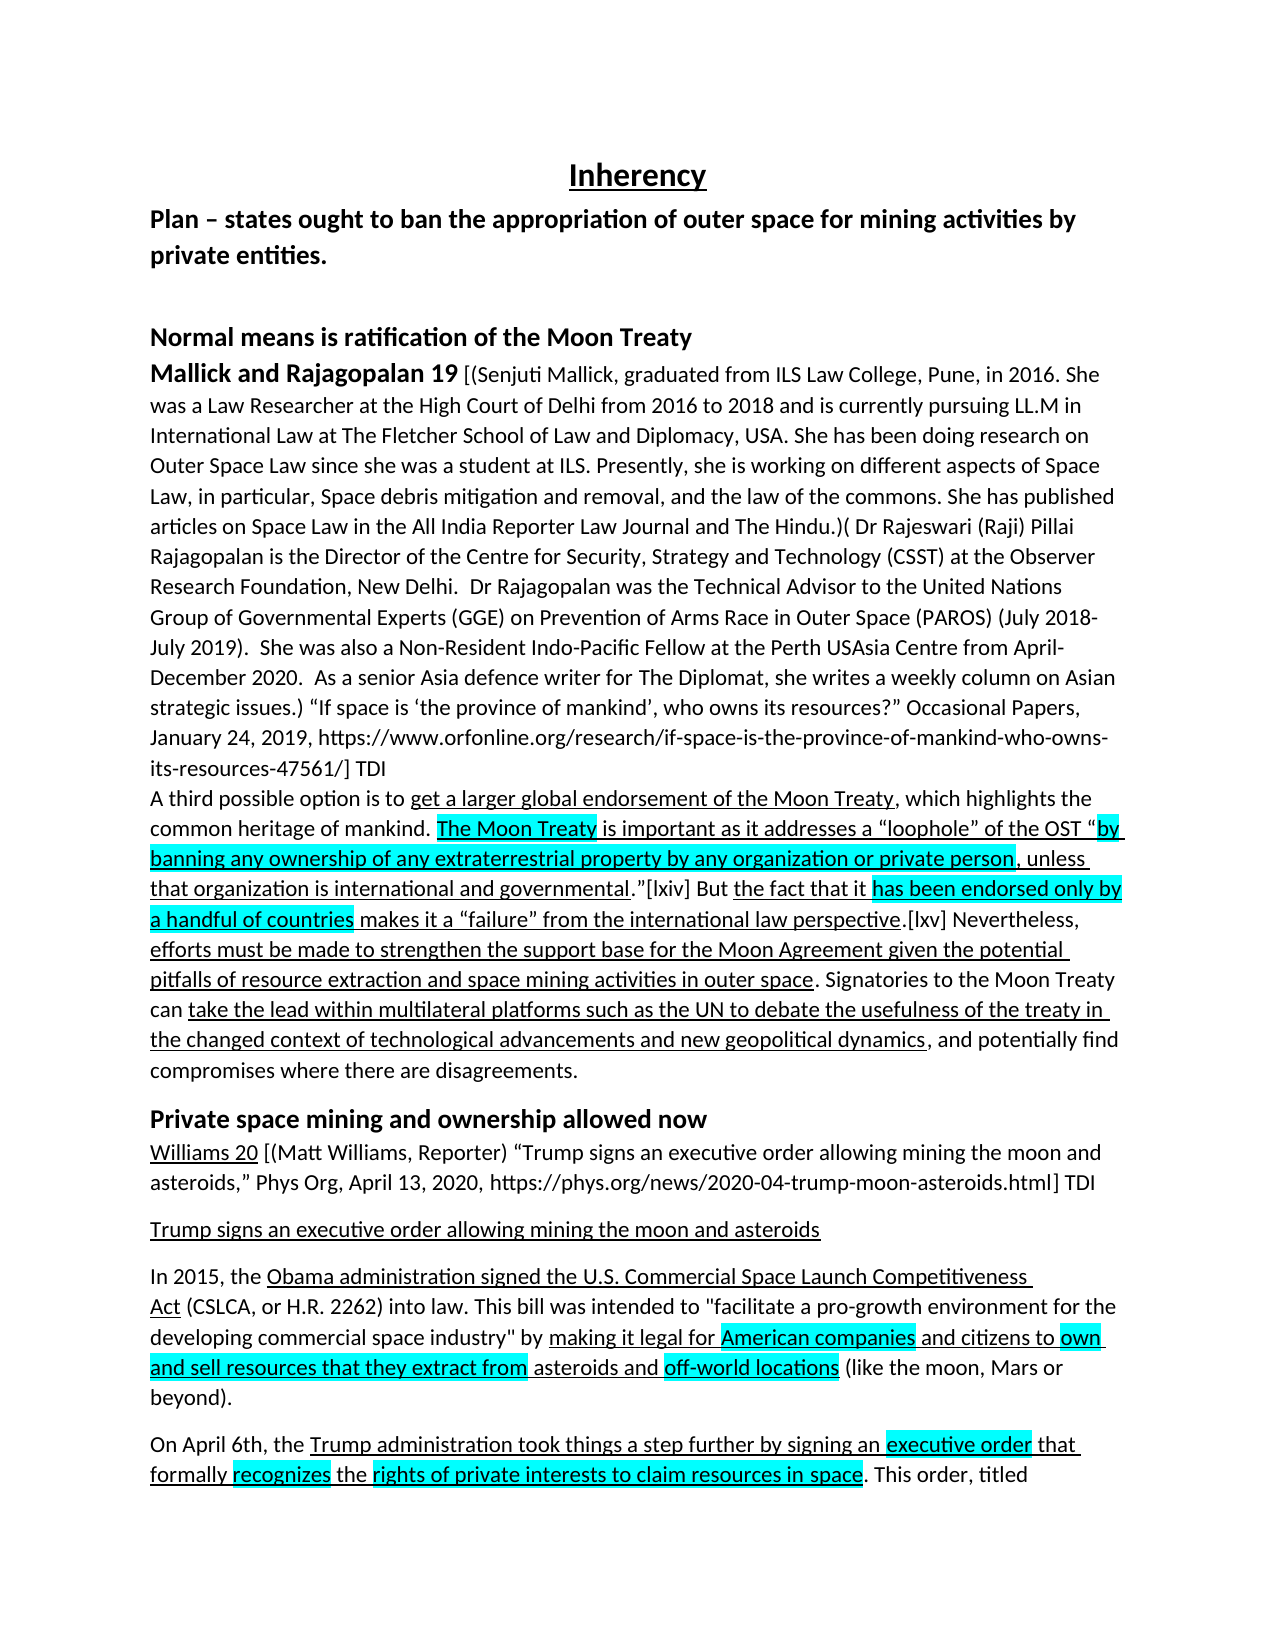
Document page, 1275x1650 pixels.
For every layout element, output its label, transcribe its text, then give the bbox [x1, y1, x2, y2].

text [150, 1430, 1125, 1488]
subtitle Inherency [150, 154, 1125, 195]
text Williams 20 [(Matt Williams, Reporter) “Trump signs an executive order allowing mining the moon and asteroids,” Phys Org, April 13, 2020, https://phys.org/news/2020-04-trump-moon-asteroids.html] TDI [150, 1138, 1125, 1197]
subtitle Normal means is ratification of the Moon Treaty [150, 320, 1125, 353]
text Trump signs an executive order allowing mining the moon and asteroids [150, 1215, 1125, 1243]
text In 2015, the Obama administration signed the U.S. Commercial Space Launch Competitiveness Act (CSLCA, or H.R. 2262) into law. This bill was intended to "facilitate a pro-growth environment for the developing commercial space industry" by making it legal for American companies and citizens to own and sell resources that they extract from asteroids and off-world locations (like the moon, Mars or beyond). [150, 1262, 1125, 1411]
subtitle Private space mining and ownership allowed now [150, 1103, 1125, 1136]
text Mallick and Rajagopalan 19 [(Senjuti Mallick, graduated from ILS Law College, Pune, in 2016. She was a Law Researcher at the High Court of Delhi from 2016 to 2018 and is currently pursuing LL.M in International Law at The Fletcher School of Law and Diplomacy, USA. She has been doing research on Outer Space Law since she was a student at ILS. Presently, she is working on different aspects of Space Law, in particular, Space debris mitigation and removal, and the law of the commons. She has published articles on Space Law in the All India Reporter Law Journal and The Hindu.)( Dr Rajeswari (Raji) Pillai Rajagopalan is the Director of the Centre for Security, Strategy and Technology (CSST) at the Observer Research Foundation, New Delhi. Dr Rajagopalan was the Technical Advisor to the United Nations Group of Governmental Experts (GGE) on Prevention of Arms Race in Outer Space (PAROS) (July 2018-July 2019). She was also a Non-Resident Indo-Pacific Fellow at the Perth USAsia Centre from April-December 2020. As a senior Asia defence writer for The Diplomat, she writes a weekly column on Asian strategic issues.) “If space is ‘the province of mankind’, who owns its resources?” Occasional Papers, January 24, 2019, https://www.orfonline.org/research/if-space-is-the-province-of-mankind-who-owns-its-resources-47561/] TDI A third possible option is to get a larger global endorsement of the Moon Treaty, which highlights the common heritage of mankind. The Moon Treaty is important as it addresses a “loophole” of the OST “by banning any ownership of any extraterrestrial property by any organization or private person, unless that organization is international and governmental.”[lxiv] But the fact that it has been endorsed only by a handful of countries makes it a “failure” from the international law perspective.[lxv] Nevertheless, efforts must be made to strengthen the support base for the Moon Agreement given the potential pitfalls of resource extraction and space mining activities in outer space. Signatories to the Moon Treaty can take the lead within multilateral platforms such as the UN to debate the usefulness of the treaty in the changed context of technological advancements and new geopolitical dynamics, and potentially find compromises where there are disagreements. [150, 356, 1125, 1084]
subtitle Plan – states ought to ban the appropriation of outer space for mining activities by private entities. [150, 202, 1125, 271]
